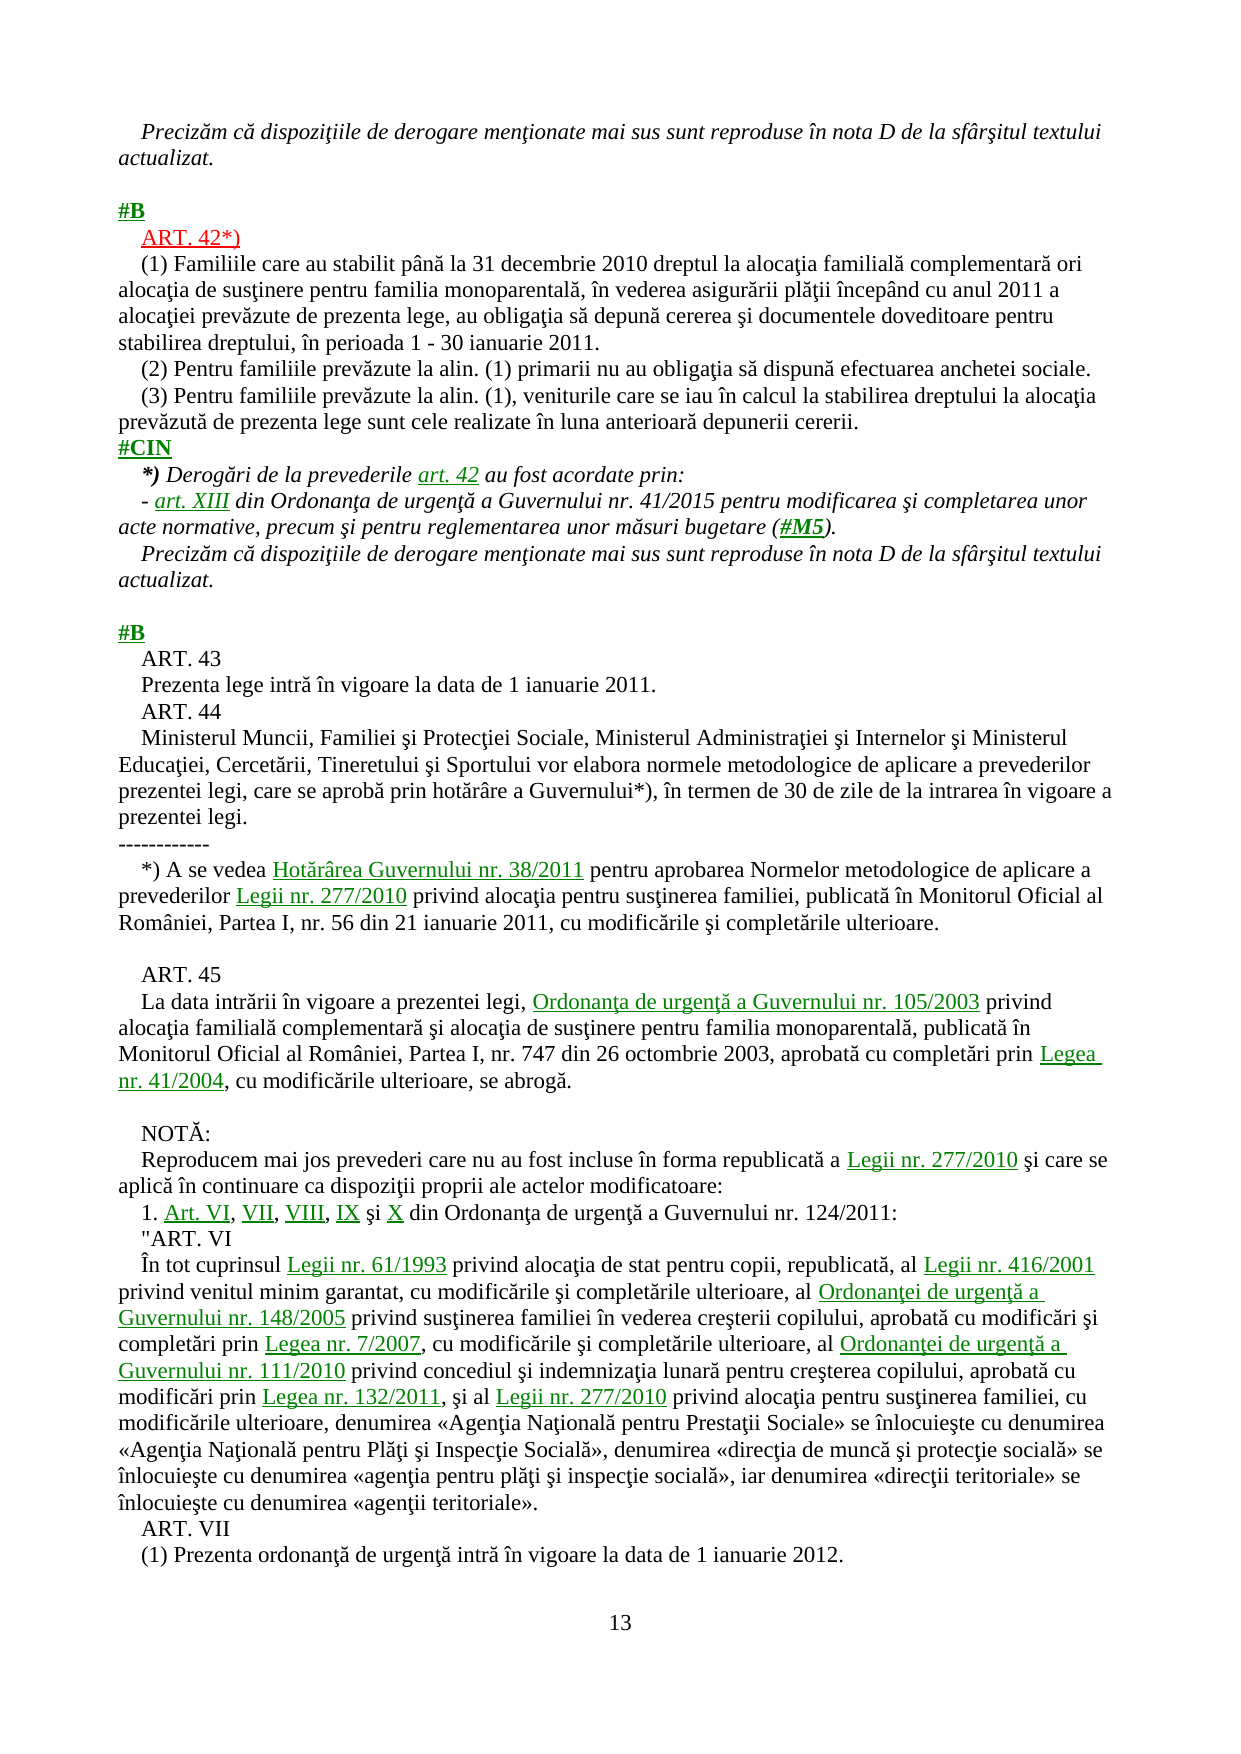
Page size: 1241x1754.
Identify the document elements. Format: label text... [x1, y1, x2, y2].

text Precizăm că dispoziţiile de derogare menţionate mai sus sunt reproduse în nota D de la sfârşitul textului actualizat. [118, 118, 1122, 171]
text (1) Familiile care au stabilit până la 31 decembrie 2010 dreptul la alocaţia familială complementară ori alocaţia de susţinere pentru familia monoparentală, în vederea asigurării plăţii începând cu anul 2011 a alocaţiei prevăzute de prezenta lege, au obligaţia să depună cererea şi documentele doveditoare pentru stabilirea dreptului, în perioada 1 - 30 ianuarie 2011. [118, 250, 1122, 355]
text (1) Prezenta ordonanţă de urgenţă intră în vigoare la data de 1 ianuarie 2012. [118, 1541, 1122, 1568]
text #B [118, 197, 1122, 223]
text ART. VII [118, 1515, 1122, 1541]
text #B [118, 619, 1122, 645]
text În tot cuprinsul Legii nr. 61/1993 privind alocaţia de stat pentru copii, republicată, al Legii nr. 416/2001 privind venitul minim garantat, cu modificările şi completările ulterioare, al Ordonanţei de urgenţă a Guvernului nr. 148/2005 privind susţinerea familiei în vederea creşterii copilului, aprobată cu modificări şi completări prin Legea nr. 7/2007, cu modificările şi completările ulterioare, al Ordonanţei de urgenţă a Guvernului nr. 111/2010 privind concediul şi indemnizaţia lunară pentru creşterea copilului, aprobată cu modificări prin Legea nr. 132/2011, şi al Legii nr. 277/2010 privind alocaţia pentru susţinerea familiei, cu modificările ulterioare, denumirea «Agenţia Naţională pentru Prestaţii Sociale» se înlocuieşte cu denumirea «Agenţia Naţională pentru Plăţi şi Inspecţie Socială», denumirea «direcţia de muncă şi protecţie socială» se înlocuieşte cu denumirea «agenţia pentru plăţi şi inspecţie socială», iar denumirea «direcţii teritoriale» se înlocuieşte cu denumirea «agenţii teritoriale». [118, 1251, 1122, 1515]
text *) A se vedea Hotărârea Guvernului nr. 38/2011 pentru aprobarea Normelor metodologice de aplicare a prevederilor Legii nr. 277/2010 privind alocaţia pentru susţinerea familiei, publicată în Monitorul Oficial al României, Partea I, nr. 56 din 21 ianuarie 2011, cu modificările şi completările ulterioare. [118, 856, 1122, 935]
text (2) Pentru familiile prevăzute la alin. (1) primarii nu au obligaţia să dispună efectuarea anchetei sociale. [118, 355, 1122, 382]
text ART. 45 [118, 961, 1122, 988]
text La data intrării în vigoare a prezentei legi, Ordonanţa de urgenţă a Guvernului nr. 105/2003 privind alocaţia familială complementară şi alocaţia de susţinere pentru familia monoparentală, publicată în Monitorul Oficial al României, Partea I, nr. 747 din 26 octombrie 2003, aprobată cu completări prin Legea nr. 41/2004, cu modificările ulterioare, se abrogă. [118, 988, 1122, 1093]
text Reproducem mai jos prevederi care nu au fost incluse în forma republicată a Legii nr. 277/2010 şi care se aplică în continuare ca dispoziţii proprii ale actelor modificatoare: [118, 1146, 1122, 1199]
text ART. 42*) [118, 223, 1122, 250]
text Precizăm că dispoziţiile de derogare menţionate mai sus sunt reproduse în nota D de la sfârşitul textului actualizat. [118, 540, 1122, 592]
text ------------ [118, 830, 1122, 856]
text *) Derogări de la prevederile art. 42 au fost acordate prin: [118, 461, 1122, 487]
text #CIN [118, 434, 1122, 461]
text Prezenta lege intră în vigoare la data de 1 ianuarie 2011. [118, 672, 1122, 698]
text "ART. VI [118, 1225, 1122, 1251]
text ART. 43 [118, 645, 1122, 672]
text ART. 44 [118, 698, 1122, 724]
text (3) Pentru familiile prevăzute la alin. (1), veniturile care se iau în calcul la stabilirea dreptului la alocaţia prevăzută de prezenta lege sunt cele realizate în luna anterioară depunerii cererii. [118, 382, 1122, 434]
text NOTĂ: [118, 1119, 1122, 1146]
text Ministerul Muncii, Familiei şi Protecţiei Sociale, Ministerul Administraţiei şi Internelor şi Ministerul Educaţiei, Cercetării, Tineretului şi Sportului vor elabora normele metodologice de aplicare a prevederilor prezentei legi, care se aprobă prin hotărâre a Guvernului*), în termen de 30 de zile de la intrarea în vigoare a prezentei legi. [118, 724, 1122, 830]
text 1. Art. VI, VII, VIII, IX şi X din Ordonanţa de urgenţă a Guvernului nr. 124/2011: [118, 1199, 1122, 1225]
